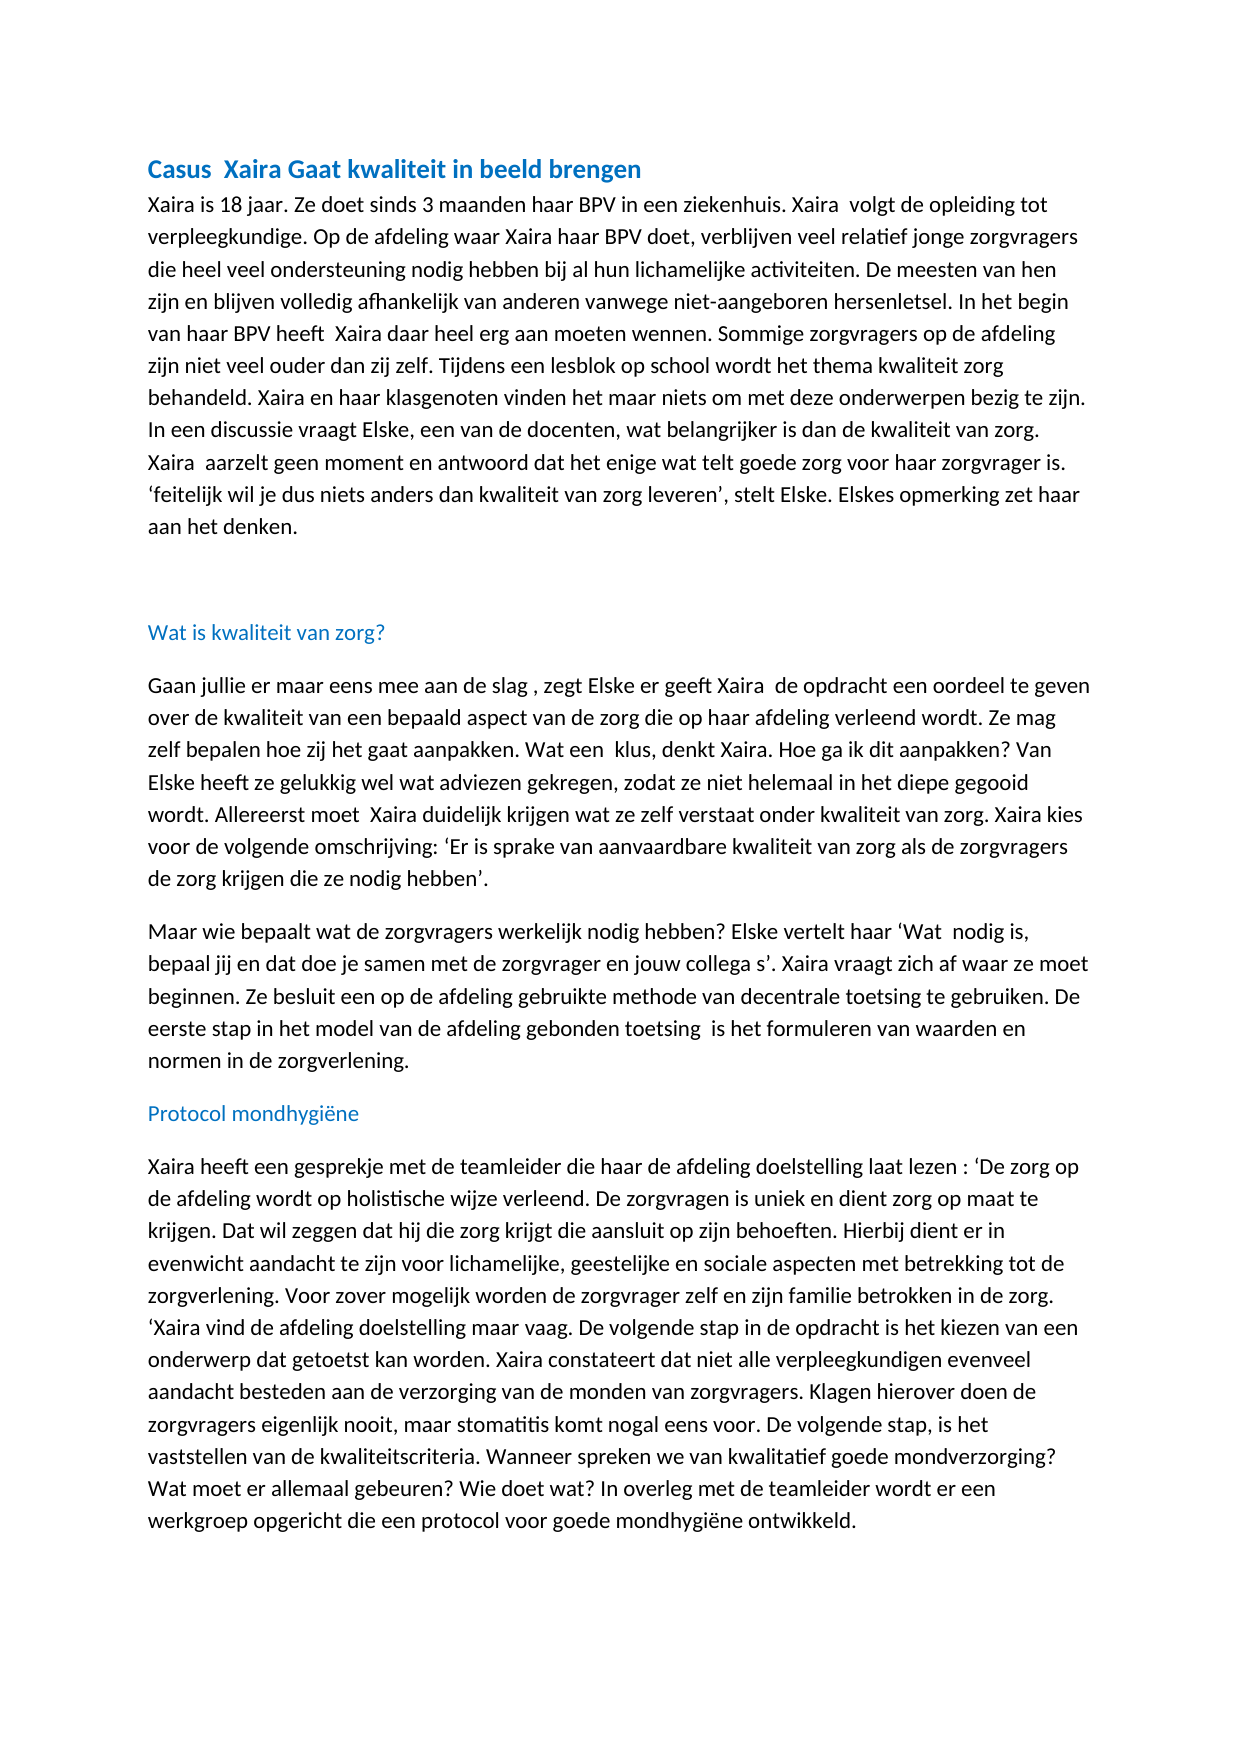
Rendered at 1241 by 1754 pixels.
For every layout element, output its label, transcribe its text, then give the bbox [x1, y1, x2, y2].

text Maar wie bepaalt wat de zorgvragers werkelijk nodig hebben? Elske vertelt haar ‘Wat nodig is, bepaal jij en dat doe je samen met de zorgvrager en jouw collega s’. Xaira vraagt zich af waar ze moet beginnen. Ze besluit een op de afdeling gebruikte methode van decentrale toetsing te gebruiken. De eerste stap in het model van de afdeling gebonden toetsing is het formuleren van waarden en normen in de zorgverlening. [148, 917, 1093, 1074]
text Xaira heeft een gesprekje met de teamleider die haar de afdeling doelstelling laat lezen : ‘De zorg op de afdeling wordt op holistische wijze verleend. De zorgvragen is uniek en dient zorg op maat te krijgen. Dat wil zeggen dat hij die zorg krijgt die aansluit op zijn behoeften. Hierbij dient er in evenwicht aandacht te zijn voor lichamelijke, geestelijke en sociale aspecten met betrekking tot de zorgverlening. Voor zover mogelijk worden de zorgvrager zelf en zijn familie betrokken in de zorg. ‘Xaira vind de afdeling doelstelling maar vaag. De volgende stap in de opdracht is het kiezen van een onderwerp dat getoetst kan worden. Xaira constateert dat niet alle verpleegkundigen evenveel aandacht besteden aan de verzorging van de monden van zorgvragers. Klagen hierover doen de zorgvragers eigenlijk nooit, maar stomatitis komt nogal eens voor. De volgende stap, is het vaststellen van de kwaliteitscriteria. Wanneer spreken we van kwalitatief goede mondverzorging? Wat moet er allemaal gebeuren? Wie doet wat? In overleg met de teamleider wordt er een werkgroep opgericht die een protocol voor goede mondhygiëne ontwikkeld. [148, 1152, 1093, 1534]
text Protocol mondhygiëne [148, 1099, 1093, 1127]
subtitle Casus Xaira Gaat kwaliteit in beeld brengen [148, 152, 1093, 185]
text Xaira is 18 jaar. Ze doet sinds 3 maanden haar BPV in een ziekenhuis. Xaira volgt de opleiding tot verpleegkundige. Op de afdeling waar Xaira haar BPV doet, verblijven veel relatief jonge zorgvragers die heel veel ondersteuning nodig hebben bij al hun lichamelijke activiteiten. De meesten van hen zijn en blijven volledig afhankelijk van anderen vanwege niet-aangeboren hersenletsel. In het begin van haar BPV heeft Xaira daar heel erg aan moeten wennen. Sommige zorgvragers op de afdeling zijn niet veel ouder dan zij zelf. Tijdens een lesblok op school wordt het thema kwaliteit zorg behandeld. Xaira en haar klasgenoten vinden het maar niets om met deze onderwerpen bezig te zijn. In een discussie vraagt Elske, een van de docenten, wat belangrijker is dan de kwaliteit van zorg. Xaira aarzelt geen moment en antwoord dat het enige wat telt goede zorg voor haar zorgvrager is. ‘feitelijk wil je dus niets anders dan kwaliteit van zorg leveren’, stelt Elske. Elskes opmerking zet haar aan het denken. [148, 190, 1093, 540]
text Gaan jullie er maar eens mee aan de slag , zegt Elske er geeft Xaira de opdracht een oordeel te geven over de kwaliteit van een bepaald aspect van de zorg die op haar afdeling verleend wordt. Ze mag zelf bepalen hoe zij het gaat aanpakken. Wat een klus, denkt Xaira. Hoe ga ik dit aanpakken? Van Elske heeft ze gelukkig wel wat adviezen gekregen, zodat ze niet helemaal in het diepe gegooid wordt. Allereerst moet Xaira duidelijk krijgen wat ze zelf verstaat onder kwaliteit van zorg. Xaira kies voor de volgende omschrijving: ‘Er is sprake van aanvaardbare kwaliteit van zorg als de zorgvragers de zorg krijgen die ze nodig hebben’. [148, 671, 1093, 892]
text Wat is kwaliteit van zorg? [148, 618, 1093, 646]
